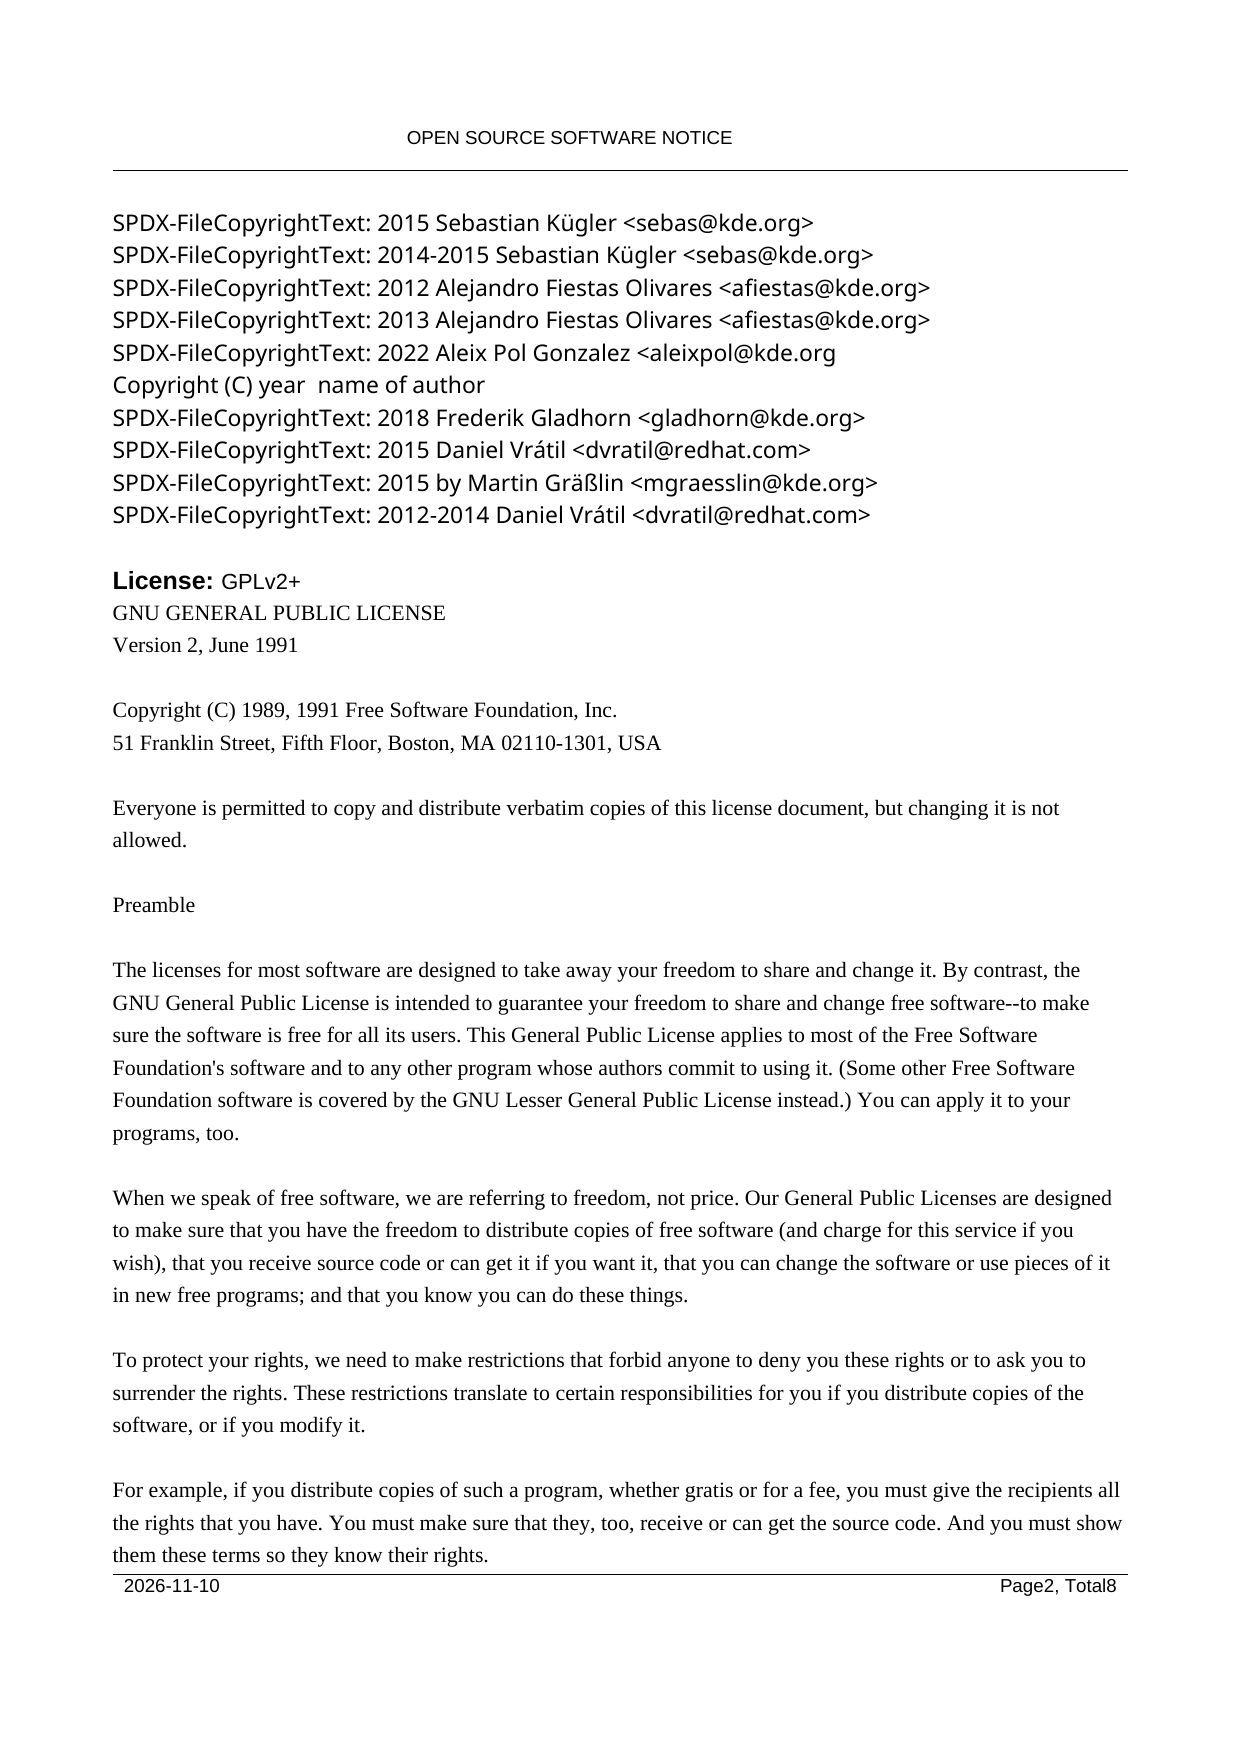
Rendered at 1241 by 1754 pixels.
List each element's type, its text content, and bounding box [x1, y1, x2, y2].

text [112, 596, 1128, 1571]
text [112, 206, 1128, 564]
text License: GPLv2+ [112, 564, 1128, 596]
